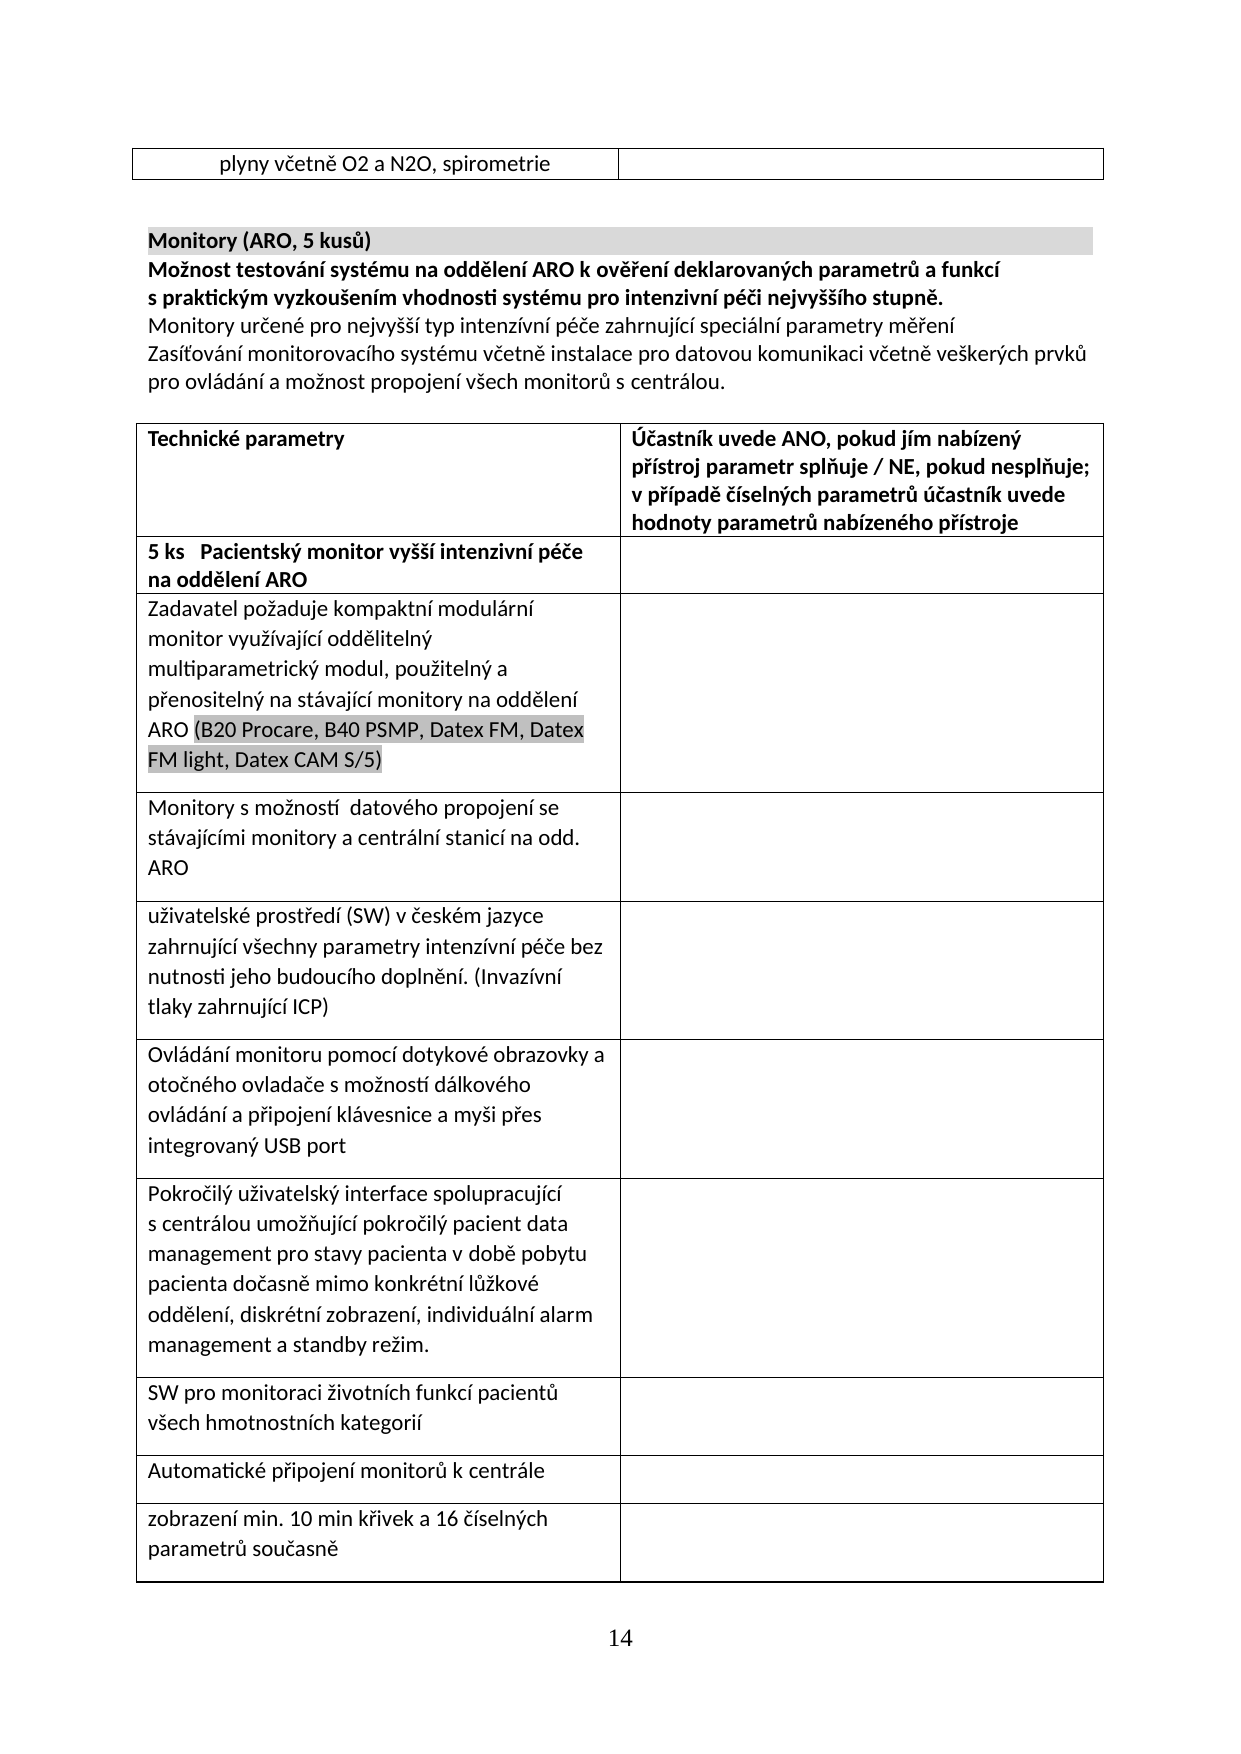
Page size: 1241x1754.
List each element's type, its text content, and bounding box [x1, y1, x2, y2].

text Možnost testování systému na oddělení ARO k ověření deklarovaných parametrů a funkcí s praktickým vyzkoušením vhodnosti systému pro intenzivní péči nejvyššího stupně. [148, 255, 1093, 311]
table_cell Automatické připojení monitorů k centrále [137, 1456, 620, 1503]
table_cell Zadavatel požaduje kompaktní modulární monitor využívající oddělitelný multiparametrický modul, použitelný a přenositelný na stávající monitory na oddělení ARO (B20 Procare, B40 PSMP, Datex FM, Datex FM light, Datex CAM S/5) [137, 594, 620, 792]
text Zasíťování monitorovacího systému včetně instalace pro datovou komunikaci včetně veškerých prvků pro ovládání a možnost propojení všech monitorů s centrálou. [148, 339, 1093, 395]
table_cell [619, 149, 1103, 179]
table_cell 5 ks Pacientský monitor vyšší intenzivní péče na oddělení ARO [137, 537, 620, 593]
table_header Účastník uvede ANO, pokud jím nabízený přístroj parametr splňuje / NE, pokud nesplňuje; v případě číselných parametrů účastník uvede hodnoty parametrů nabízeného přístroje [621, 424, 1103, 536]
table_cell [621, 1504, 1103, 1581]
table_cell Pokročilý uživatelský interface spolupracující s centrálou umožňující pokročilý pacient data management pro stavy pacienta v době pobytu pacienta dočasně mimo konkrétní lůžkové oddělení, diskrétní zobrazení, individuální alarm management a standby režim. [137, 1179, 620, 1377]
table_cell [621, 793, 1103, 901]
table_cell Ovládání monitoru pomocí dotykové obrazovky a otočného ovladače s možností dálkového ovládání a připojení klávesnice a myši přes integrovaný USB port [137, 1040, 620, 1178]
table_cell [621, 1179, 1103, 1377]
table_cell [621, 902, 1103, 1039]
table_cell Monitory s možností datového propojení se stávajícími monitory a centrální stanicí na odd. ARO [137, 793, 620, 901]
table_cell [621, 537, 1103, 593]
table_cell [621, 1378, 1103, 1455]
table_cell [133, 149, 618, 179]
table_cell [621, 1040, 1103, 1178]
table_cell [621, 594, 1103, 792]
text Monitory určené pro nejvyšší typ intenzívní péče zahrnující speciální parametry měření [148, 311, 1093, 339]
table_cell zobrazení min. 10 min křivek a 16 číselných parametrů současně [137, 1504, 620, 1581]
table_header Technické parametry [137, 424, 620, 536]
table_cell [621, 1456, 1103, 1503]
table_cell SW pro monitoraci životních funkcí pacientů všech hmotnostních kategorií [137, 1378, 620, 1455]
text Monitory (ARO, 5 kusů) [148, 227, 1093, 255]
table_cell uživatelské prostředí (SW) v českém jazyce zahrnující všechny parametry intenzívní péče bez nutnosti jeho budoucího doplnění. (Invazívní tlaky zahrnující ICP) [137, 902, 620, 1039]
